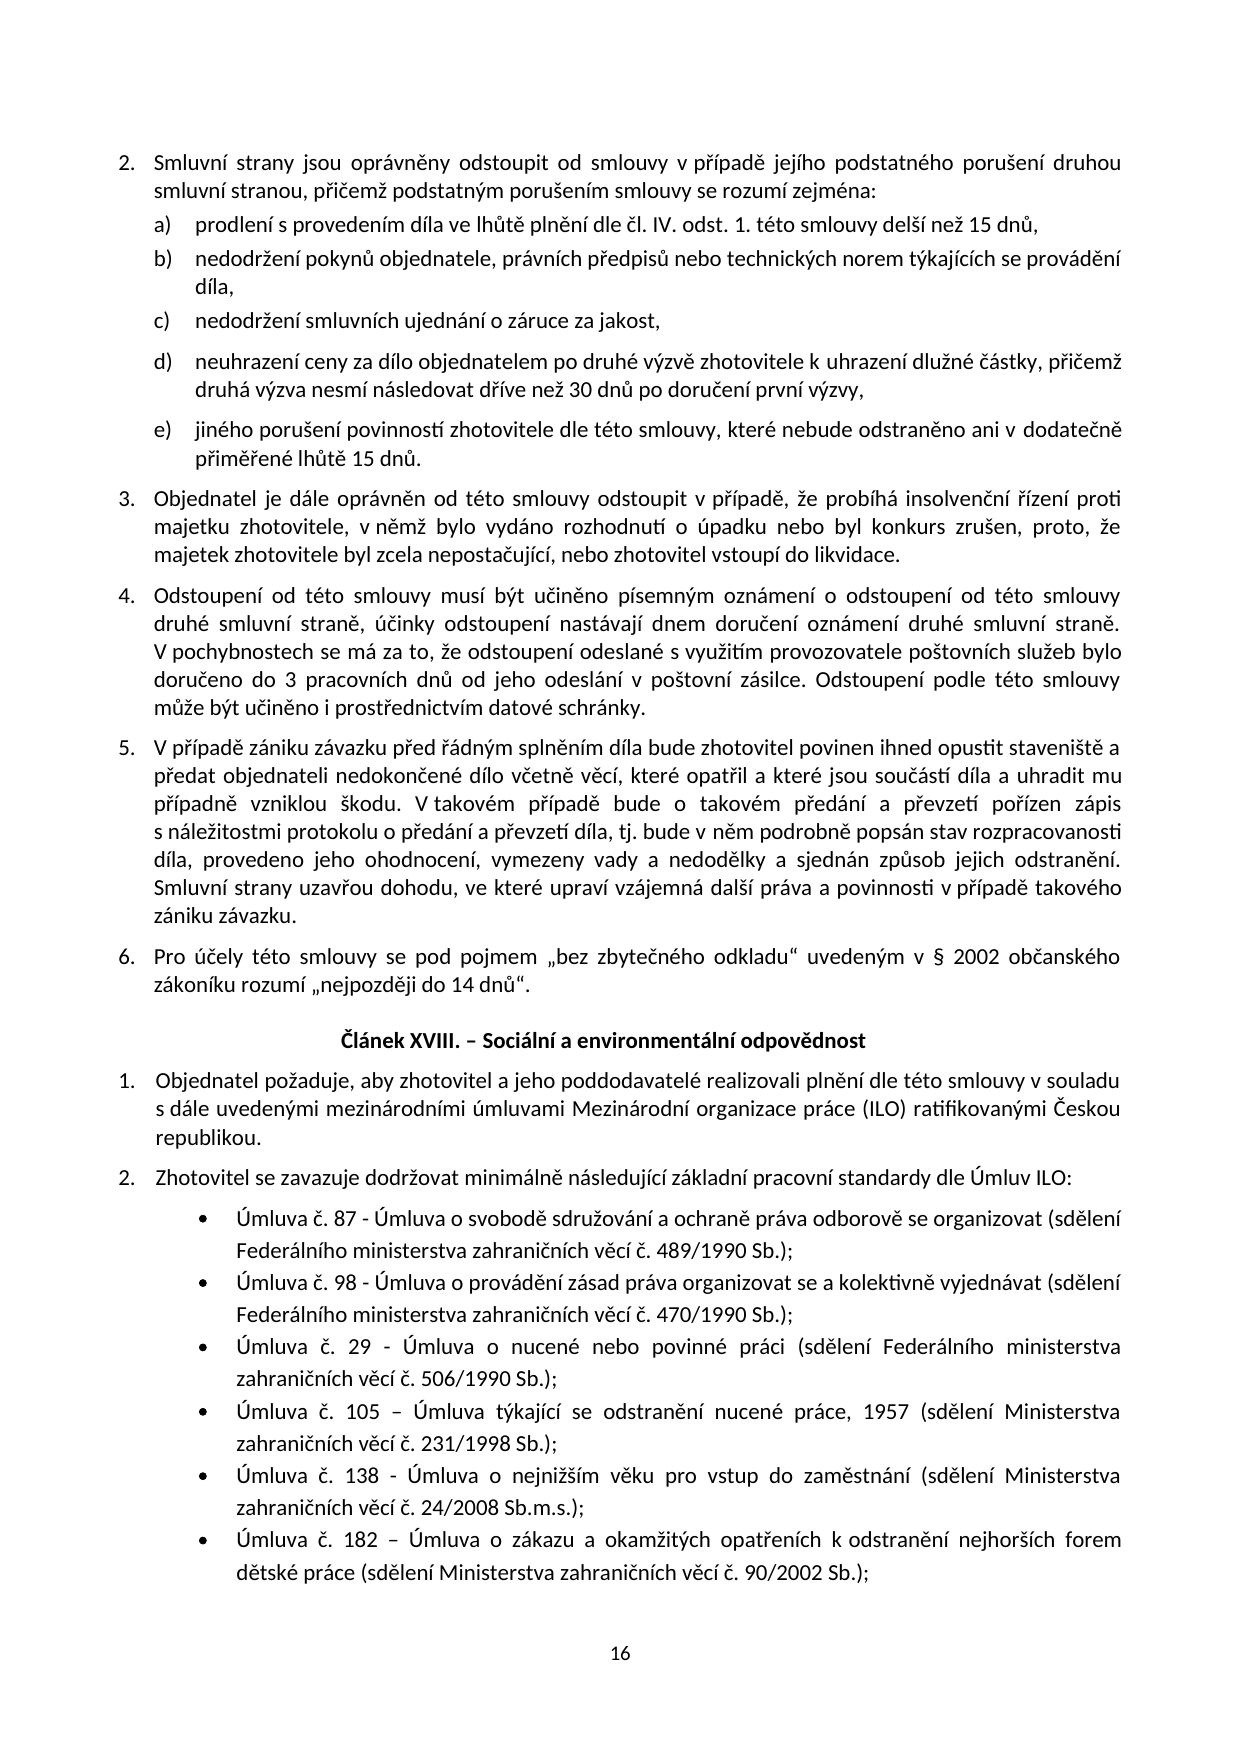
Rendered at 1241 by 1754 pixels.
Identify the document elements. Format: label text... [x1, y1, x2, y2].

list Úmluva č. 182 – Úmluva o zákazu a okamžitých opatřeních k odstranění nejhorších forem dětské práce (sdělení Ministerstva zahraničních věcí č. 90/2002 Sb.); [199, 1526, 1122, 1586]
list Objednatel je dále oprávněn od této smlouvy odstoupit v případě, že probíhá insolvenční řízení proti majetku zhotovitele, v němž bylo vydáno rozhodnutí o úpadku nebo byl konkurs zrušen, proto, že majetek zhotovitele byl zcela nepostačující, nebo zhotovitel vstoupí do likvidace. [118, 484, 1122, 568]
list Úmluva č. 105 – Úmluva týkající se odstranění nucené práce, 1957 (sdělení Ministerstva zahraničních věcí č. 231/1998 Sb.); [199, 1397, 1122, 1457]
subtitle Sociální a environmentální odpovědnost [156, 1026, 1122, 1054]
list prodlení s provedením díla ve lhůtě plnění dle čl. IV. odst. 1. této smlouvy delší než 15 dnů, [153, 210, 1122, 238]
list Pro účely této smlouvy se pod pojmem „bez zbytečného odkladu“ uvedeným v § 2002 občanského zákoníku rozumí „nejpozději do 14 dnů“. [118, 942, 1122, 998]
subtitle Zhotovitel se zavazuje dodržovat minimálně následující základní pracovní standardy dle Úmluv ILO: [118, 1163, 1122, 1191]
list Úmluva č. 138 - Úmluva o nejnižším věku pro vstup do zaměstnání (sdělení Ministerstva zahraničních věcí č. 24/2008 Sb.m.s.); [199, 1461, 1122, 1521]
list jiného porušení povinností zhotovitele dle této smlouvy, které nebude odstraněno ani v dodatečně přiměřené lhůtě 15 dnů. [153, 416, 1122, 472]
list Úmluva č. 87 - Úmluva o svobodě sdružování a ochraně práva odborově se organizovat (sdělení Federálního ministerstva zahraničních věcí č. 489/1990 Sb.); [199, 1204, 1122, 1264]
list Smluvní strany jsou oprávněny odstoupit od smlouvy v případě jejího podstatného porušení druhou smluvní stranou, přičemž podstatným porušením smlouvy se rozumí zejména: [118, 148, 1122, 204]
list nedodržení pokynů objednatele, právních předpisů nebo technických norem týkajících se provádění díla, [153, 244, 1122, 300]
list nedodržení smluvních ujednání o záruce za jakost, [153, 307, 1122, 334]
list Úmluva č. 98 - Úmluva o provádění zásad práva organizovat se a kolektivně vyjednávat (sdělení Federálního ministerstva zahraničních věcí č. 470/1990 Sb.); [199, 1268, 1122, 1328]
list Odstoupení od této smlouvy musí být učiněno písemným oznámení o odstoupení od této smlouvy druhé smluvní straně, účinky odstoupení nastávají dnem doručení oznámení druhé smluvní straně. V pochybnostech se má za to, že odstoupení odeslané s využitím provozovatele poštovních služeb bylo doručeno do 3 pracovních dnů od jeho odeslání v poštovní zásilce. Odstoupení podle této smlouvy může být učiněno i prostřednictvím datové schránky. [118, 581, 1122, 721]
subtitle Objednatel požaduje, aby zhotovitel a jeho poddodavatelé realizovali plnění dle této smlouvy v souladu s dále uvedenými mezinárodními úmluvami Mezinárodní organizace práce (ILO) ratifikovanými Českou republikou. [118, 1067, 1122, 1151]
list neuhrazení ceny za dílo objednatelem po druhé výzvě zhotovitele k uhrazení dlužné částky, přičemž druhá výzva nesmí následovat dříve než 30 dnů po doručení první výzvy, [153, 347, 1122, 403]
list Úmluva č. 29 - Úmluva o nucené nebo povinné práci (sdělení Federálního ministerstva zahraničních věcí č. 506/1990 Sb.); [199, 1332, 1122, 1393]
list V případě zániku závazku před řádným splněním díla bude zhotovitel povinen ihned opustit staveniště a předat objednateli nedokončené dílo včetně věcí, které opatřil a které jsou součástí díla a uhradit mu případně vzniklou škodu. V takovém případě bude o takovém předání a převzetí pořízen zápis s náležitostmi protokolu o předání a převzetí díla, tj. bude v něm podrobně popsán stav rozpracovanosti díla, provedeno jeho ohodnocení, vymezeny vady a nedodělky a sjednán způsob jejich odstranění. Smluvní strany uzavřou dohodu, ve které upraví vzájemná další práva a povinnosti v případě takového zániku závazku. [118, 733, 1122, 929]
